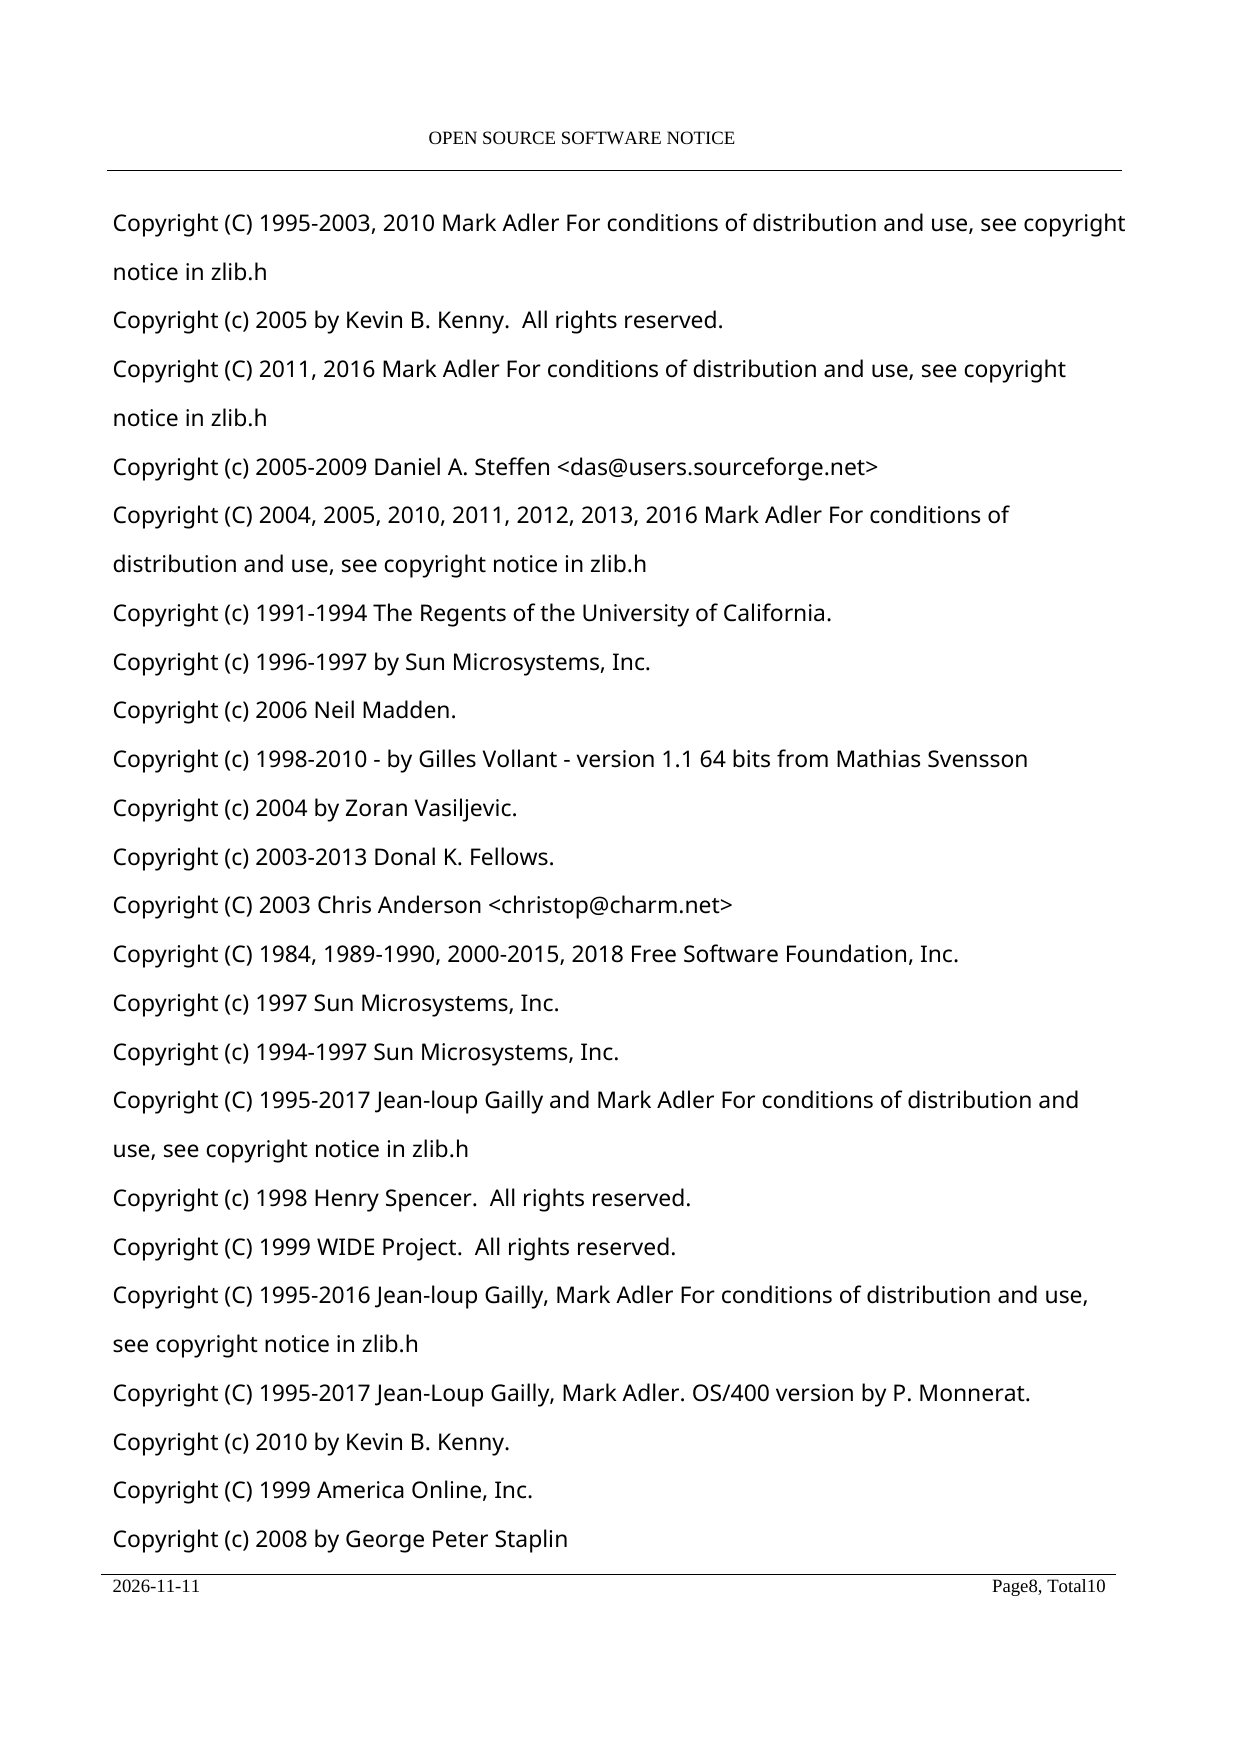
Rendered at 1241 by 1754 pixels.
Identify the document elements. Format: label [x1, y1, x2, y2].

text [112, 206, 1128, 1555]
